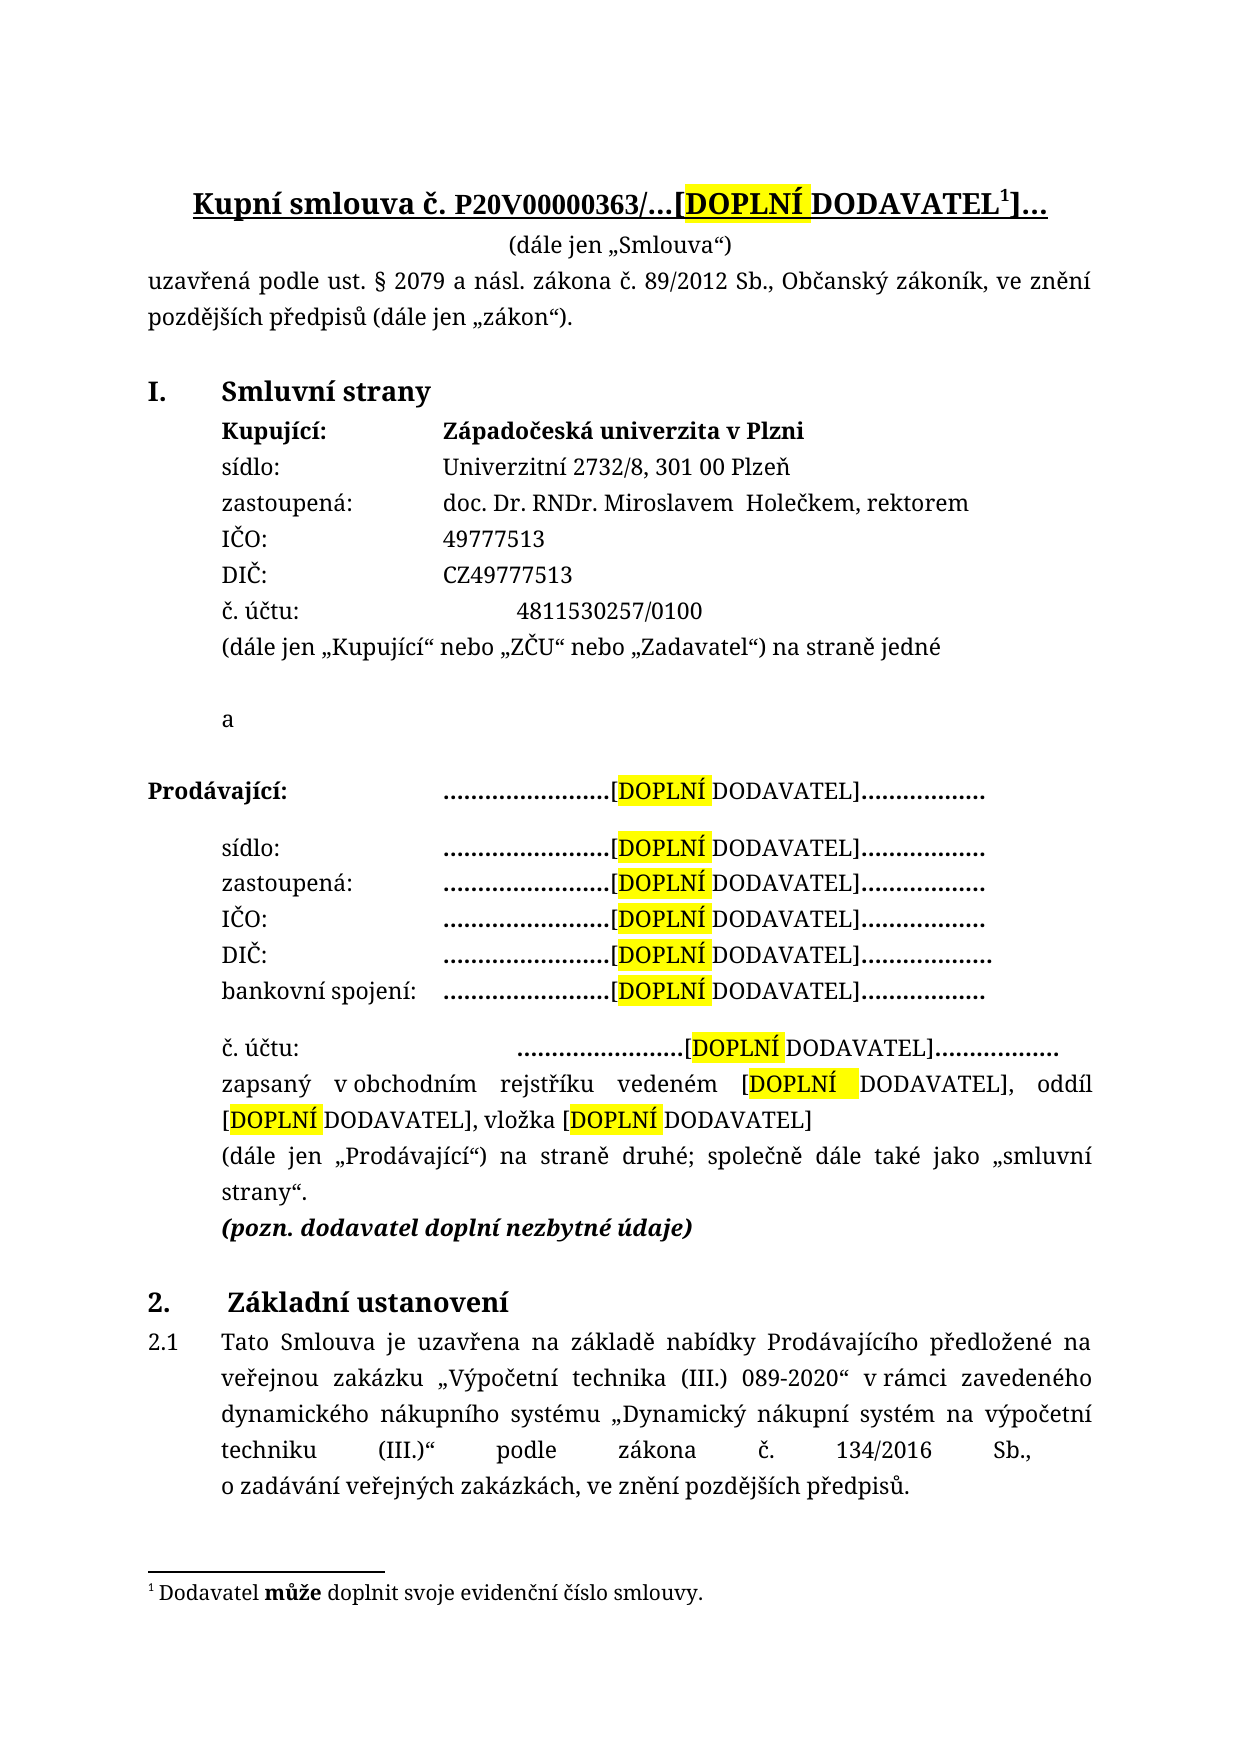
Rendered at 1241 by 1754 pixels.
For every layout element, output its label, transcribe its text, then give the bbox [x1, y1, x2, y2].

text zapsaný v obchodním rejstříku vedeném [DOPLNÍ DODAVATEL], oddíl [DOPLNÍ DODAVATEL], vložka [DOPLNÍ DODAVATEL] [221, 1068, 1093, 1135]
text DIČ: CZ49777513 [221, 559, 1093, 590]
text IČO: ……………………[DOPLNÍ DODAVATEL]……………… [221, 903, 618, 934]
text (dále jen „Kupující“ nebo „ZČU“ nebo „Zadavatel“) na straně jedné [221, 631, 1093, 662]
text Prodávající: ……………………[DOPLNÍ DODAVATEL]……………… [148, 775, 618, 806]
text č. účtu: ……………………[DOPLNÍ DODAVATEL]……………… [221, 1032, 692, 1063]
text č. účtu: ……………………[DOPLNÍ DODAVATEL]……………… [785, 1032, 1093, 1063]
text IČO: 49777513 [221, 523, 1093, 554]
text (dále jen „Smlouva“) [148, 229, 1093, 260]
text 2. Základní ustanovení [148, 1283, 1093, 1320]
text Kupující: Západočeská univerzita v Plzni [221, 415, 1093, 447]
text bankovní spojení: ……………………[DOPLNÍ DODAVATEL]……………… [712, 975, 1093, 1006]
text č. účtu: 4811530257/0100 [221, 595, 1093, 626]
text I. Smluvní strany [148, 373, 1093, 410]
text zastoupená: ……………………[DOPLNÍ DODAVATEL]……………… [221, 867, 1093, 899]
text bankovní spojení: ……………………[DOPLNÍ DODAVATEL]……………… [148, 975, 618, 1006]
text zastoupená: doc. Dr. RNDr. Miroslavem Holečkem, rektorem [221, 487, 1093, 518]
text (dále jen „Prodávající“) na straně druhé; společně dále také jako „smluvní strany“. [221, 1140, 1093, 1207]
text Kupní smlouva č. P20V00000363/...[DOPLNÍ DODAVATEL]… [148, 183, 1093, 223]
text Prodávající: ……………………[DOPLNÍ DODAVATEL]……………… [712, 775, 1093, 806]
text 2.1 Tato Smlouva je uzavřena na základě nabídky Prodávajícího předložené na veřejnou zakázku „Výpočetní technika (III.) 089-2020“ v rámci zavedeného dynamického nákupního systému „Dynamický nákupní systém na výpočetní techniku (III.)“ podle zákona č. 134/2016 Sb., o zadávání veřejných zakázkách, ve znění pozdějších předpisů. [148, 1326, 1093, 1501]
text sídlo: ……………………[DOPLNÍ DODAVATEL]……………… [221, 831, 618, 863]
text uzavřená podle ust. § 2079 a násl. zákona č. 89/2012 Sb., Občanský zákoník, ve znění pozdějších předpisů (dále jen „zákon“). [148, 265, 1093, 332]
text IČO: ……………………[DOPLNÍ DODAVATEL]……………… [712, 903, 1093, 934]
text DIČ: ……………………[DOPLNÍ DODAVATEL]………………. [712, 939, 1093, 971]
text sídlo: ……………………[DOPLNÍ DODAVATEL]……………… [712, 831, 1093, 863]
text (pozn. dodavatel doplní nezbytné údaje) [148, 1212, 1093, 1243]
text sídlo: Univerzitní 2732/8, 301 00 Plzeň [221, 451, 1093, 482]
text DIČ: ……………………[DOPLNÍ DODAVATEL]………………. [221, 939, 618, 971]
text a [221, 703, 1093, 734]
